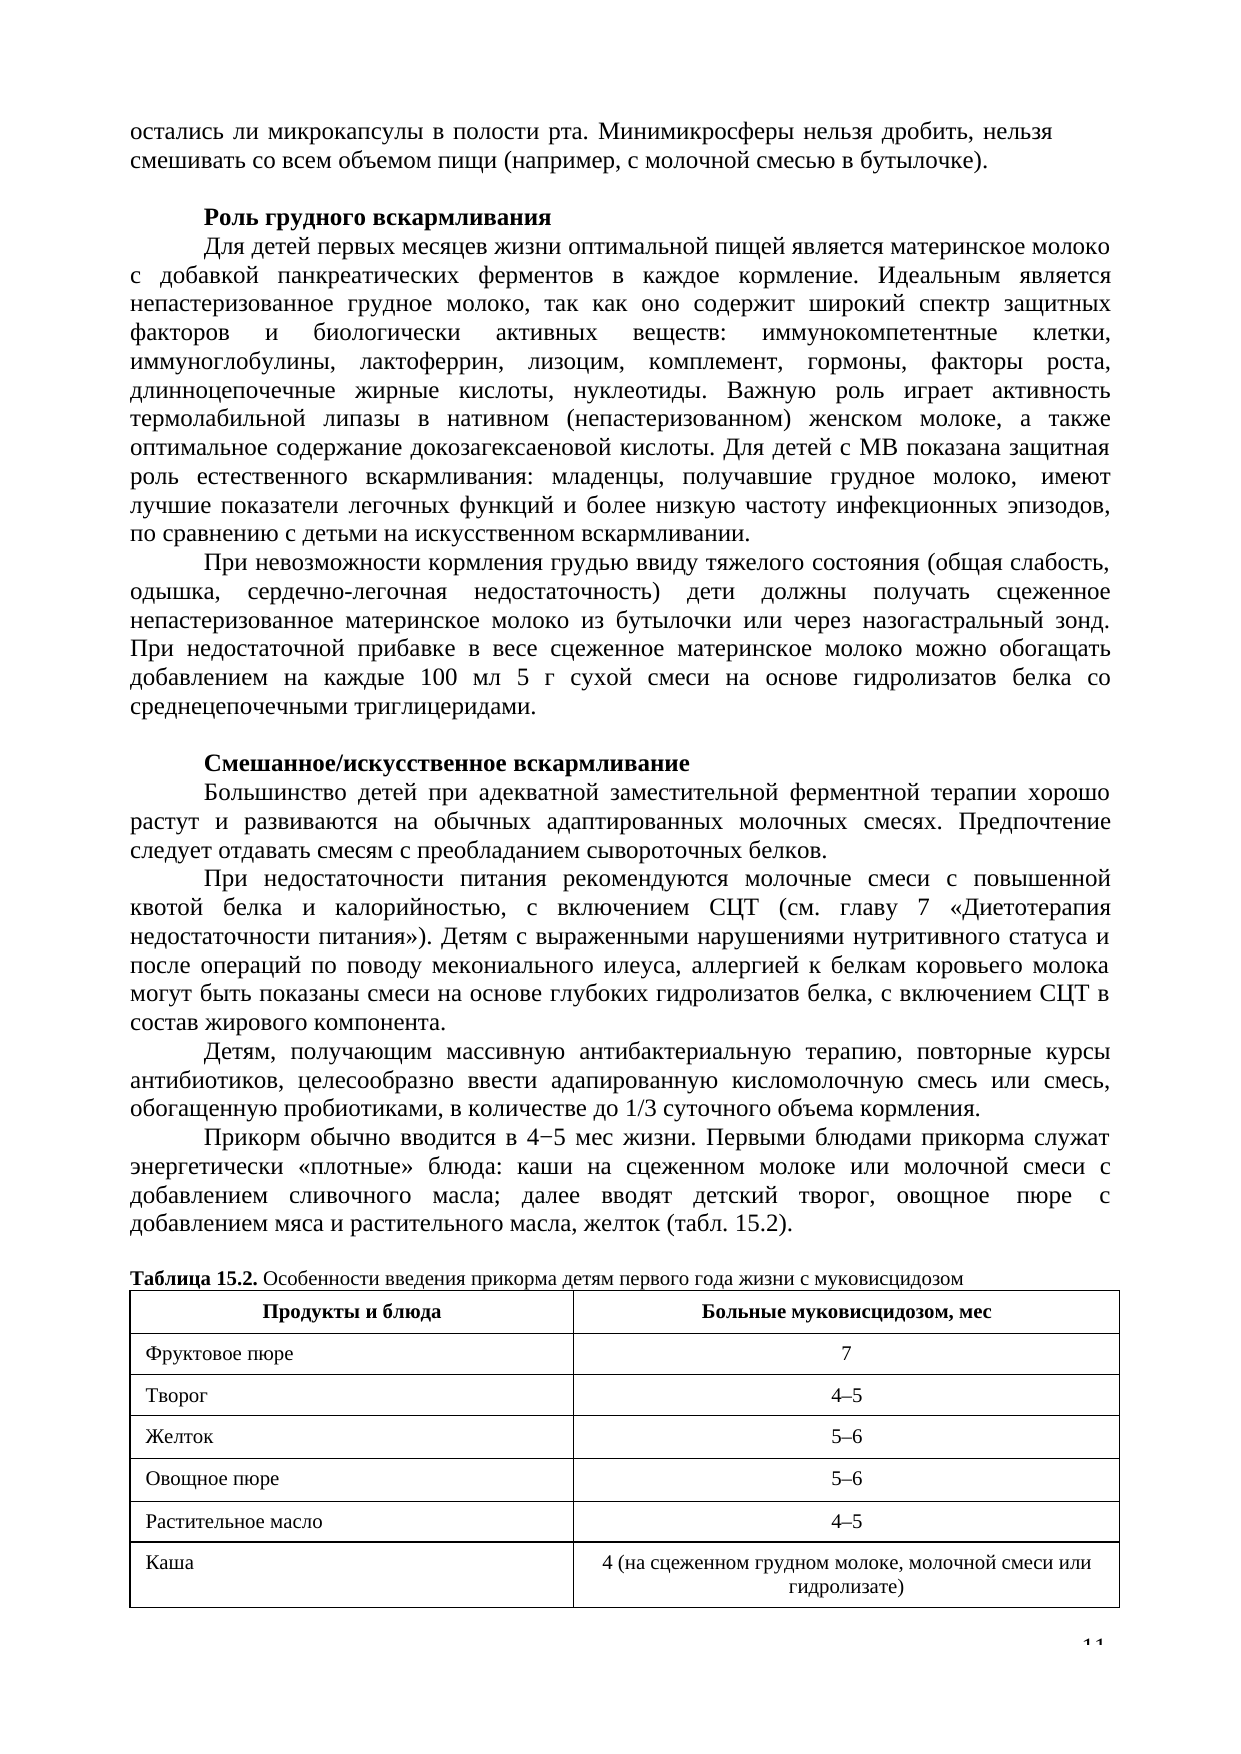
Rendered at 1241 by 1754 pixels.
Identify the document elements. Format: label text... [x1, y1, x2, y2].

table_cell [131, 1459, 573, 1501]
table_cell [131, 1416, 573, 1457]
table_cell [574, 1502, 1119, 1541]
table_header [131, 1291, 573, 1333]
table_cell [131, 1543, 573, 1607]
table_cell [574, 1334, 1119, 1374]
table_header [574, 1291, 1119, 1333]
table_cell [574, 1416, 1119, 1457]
text При недостаточности питания рекомендуются молочные смеси с повышенной квотой белка и калорийностью, с включением СЦТ (см. главу 7 «Диетотерапия недостаточности питания»). Детям с выраженными нарушениями нутритивного статуса и после операций по поводу мекониального илеуса, аллергией к белкам коровьего молока могут быть показаны смеси на основе глубоких гидролизатов белка, с включением СЦТ в состав жирового компонента. [130, 863, 1111, 1036]
text Таблица 15.2. Особенности введения прикорма детям первого года жизни с муковисцидозом [130, 1266, 1190, 1290]
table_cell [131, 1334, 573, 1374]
text Детям, получающим массивную антибактериальную терапию, повторные курсы антибиотиков, целесообразно ввести адапированную кисломолочную смесь или смесь, обогащенную пробиотиками, в количестве до 1/3 суточного объема кормления. [130, 1036, 1111, 1122]
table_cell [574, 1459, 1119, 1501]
subtitle Роль грудного вскармливания [204, 202, 1190, 231]
text остались ли микрокапсулы в полости рта. Минимикросферы нельзя дробить, нельзя смешивать со всем объемом пищи (например, с молочной смесью в бутылочке). [130, 116, 1111, 173]
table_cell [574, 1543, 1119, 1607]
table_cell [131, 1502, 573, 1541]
text Для детей первых месяцев жизни оптимальной пищей является материнское молоко с добавкой панкреатических ферментов в каждое кормление. Идеальным является непастеризованное грудное молоко, так как оно содержит широкий спектр защитных факторов и биологически активных веществ: иммунокомпетентные клетки, иммуноглобулины, лактоферрин, лизоцим, комплемент, гормоны, факторы роста, длинноцепочечные жирные кислоты, нуклеотиды. Важную роль играет активность термолабильной липазы в нативном (непастеризованном) женском молоке, а также оптимальное содержание докозагексаеновой кислоты. Для детей с МВ показана защитная роль естественного вскармливания: младенцы, получавшие грудное молоко, имеют лучшие показатели легочных функций и более низкую частоту инфекционных эпизодов, по сравнению с детьми на искусственном вскармливании. [130, 231, 1111, 547]
text При невозможности кормления грудью ввиду тяжелого состояния (общая слабость, одышка, сердечно-легочная недостаточность) дети должны получать сцеженное непастеризованное материнское молоко из бутылочки или через назогастральный зонд. При недостаточной прибавке в весе сцеженное материнское молоко можно обогащать добавлением на каждые 100 мл 5 г сухой смеси на основе гидролизатов белка со среднецепочечными триглицеридами. [130, 547, 1111, 720]
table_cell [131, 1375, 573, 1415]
text Прикорм обычно вводится в 4−5 мес жизни. Первыми блюдами прикорма служат энергетически «плотные» блюда: каши на сцеженном молоке или молочной смеси с добавлением сливочного масла; далее вводят детский творог, овощное пюре с добавлением мяса и растительного масла, желток (табл. 15.2). [130, 1122, 1111, 1237]
text Большинство детей при адекватной заместительной ферментной терапии хорошо растут и развиваются на обычных адаптированных молочных смесях. Предпочтение следует отдавать смесям с преобладанием сывороточных белков. [130, 777, 1111, 863]
subtitle Смешанное/искусственное вскармливание [204, 748, 1190, 777]
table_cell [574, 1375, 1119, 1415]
